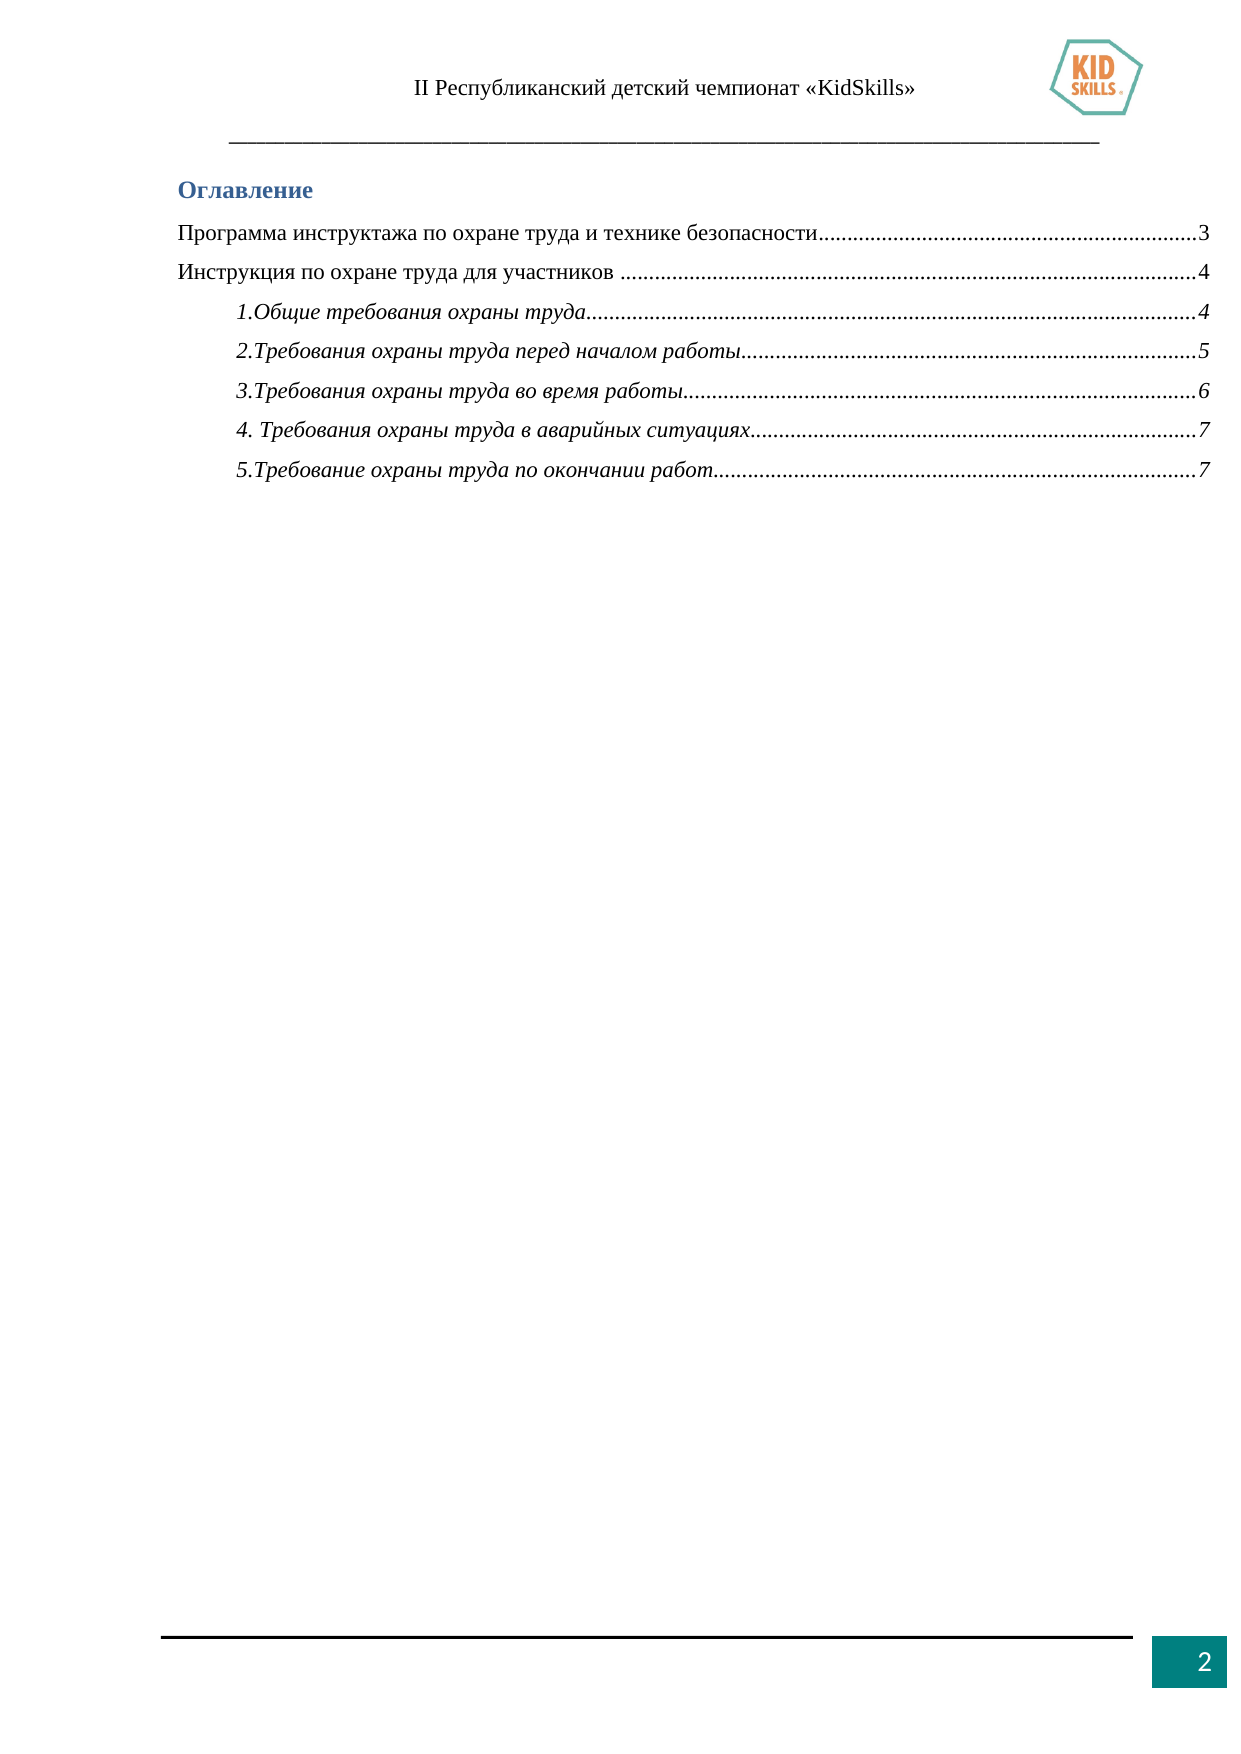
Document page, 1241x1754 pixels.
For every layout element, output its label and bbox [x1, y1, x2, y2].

picture [1040, 21, 1147, 128]
